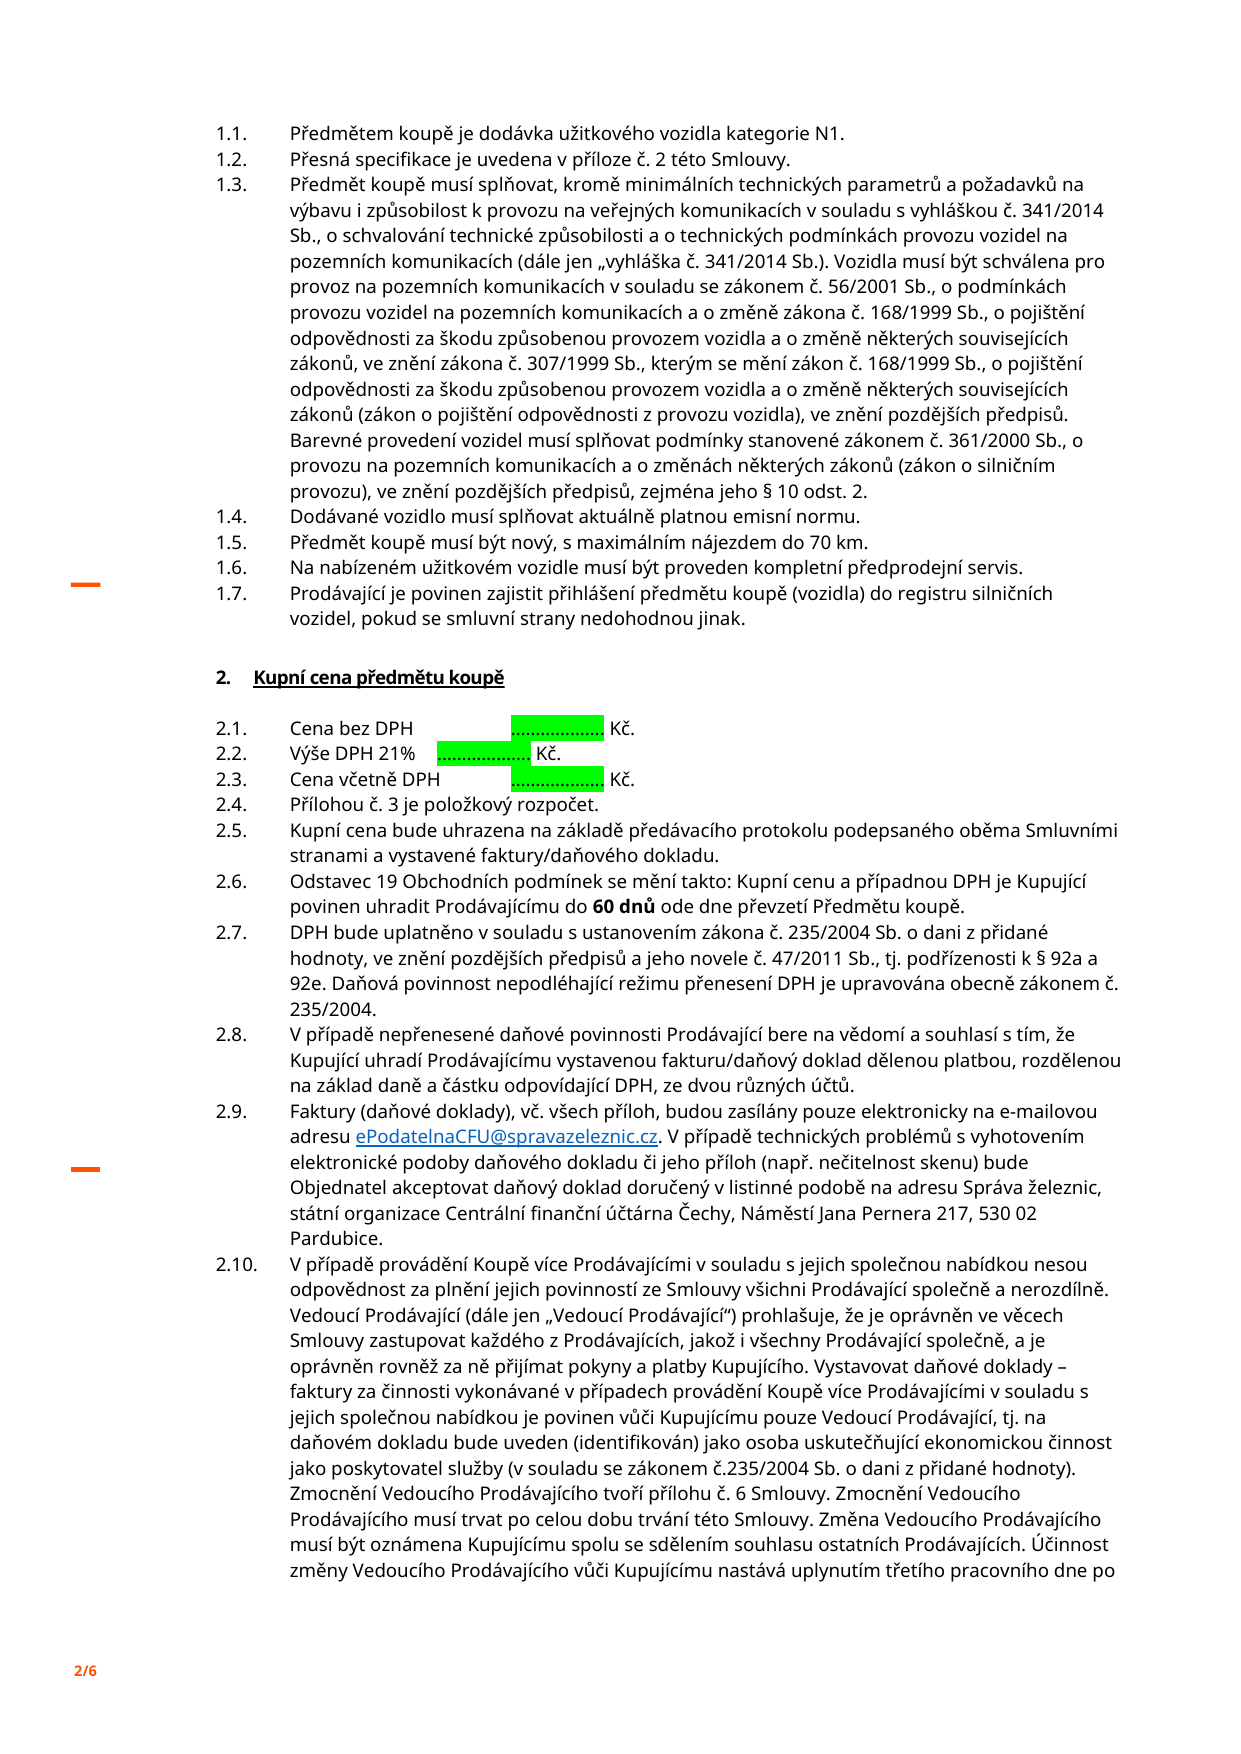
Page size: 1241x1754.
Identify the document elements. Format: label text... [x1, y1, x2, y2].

list Přesná specifikace je uvedena v příloze č. 2 této Smlouvy. [216, 146, 1122, 172]
list Dodávané vozidlo musí splňovat aktuálně platnou emisní normu. [216, 503, 1122, 529]
list Na nabízeném užitkovém vozidle musí být proveden kompletní předprodejní servis. [216, 554, 1122, 580]
list DPH bude uplatněno v souladu s ustanovením zákona č. 235/2004 Sb. o dani z přidané hodnoty, ve znění pozdějších předpisů a jeho novele č. 47/2011 Sb., tj. podřízenosti k § 92a a 92e. Daňová povinnost nepodléhající režimu přenesení DPH je upravována obecně zákonem č. 235/2004. [216, 919, 1122, 1021]
list Předmětem koupě je dodávka užitkového vozidla kategorie N1. [216, 121, 1122, 146]
subtitle Kupní cena předmětu koupě [216, 664, 1122, 690]
list Kupní cena bude uhrazena na základě předávacího protokolu podepsaného oběma Smluvními stranami a vystavené faktury/daňového dokladu. [216, 817, 1122, 868]
list Předmět koupě musí být nový, s maximálním nájezdem do 70 km. [216, 529, 1122, 554]
list Předmět koupě musí splňovat, kromě minimálních technických parametrů a požadavků na výbavu i způsobilost k provozu na veřejných komunikacích v souladu s vyhláškou č. 341/2014 Sb., o schvalování technické způsobilosti a o technických podmínkách provozu vozidel na pozemních komunikacích (dále jen „vyhláška č. 341/2014 Sb.). Vozidla musí být schválena pro provoz na pozemních komunikacích v souladu se zákonem č. 56/2001 Sb., o podmínkách provozu vozidel na pozemních komunikacích a o změně zákona č. 168/1999 Sb., o pojištění odpovědnosti za škodu způsobenou provozem vozidla a o změně některých souvisejících zákonů, ve znění zákona č. 307/1999 Sb., kterým se mění zákon č. 168/1999 Sb., o pojištění odpovědnosti za škodu způsobenou provozem vozidla a o změně některých souvisejících zákonů (zákon o pojištění odpovědnosti z provozu vozidla), ve znění pozdějších předpisů. Barevné provedení vozidel musí splňovat podmínky stanovené zákonem č. 361/2000 Sb., o provozu na pozemních komunikacích a o změnách některých zákonů (zákon o silničním provozu), ve znění pozdějších předpisů, zejména jeho § 10 odst. 2. [216, 172, 1122, 503]
list Výše DPH 21% ………………. Kč. [531, 741, 1122, 766]
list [216, 1251, 1122, 1583]
list Cena bez DPH ………………. Kč. [216, 715, 511, 741]
list Prodávající je povinen zajistit přihlášení předmětu koupě (vozidla) do registru silničních vozidel, pokud se smluvní strany nedohodnou jinak. [216, 580, 1122, 631]
list Cena bez DPH ………………. Kč. [604, 715, 1122, 741]
list Přílohou č. 3 je položkový rozpočet. [216, 792, 1122, 817]
list Faktury (daňové doklady), vč. všech příloh, budou zasílány pouze elektronicky na e-mailovou adresu ePodatelnaCFU@spravazeleznic.cz. V případě technických problémů s vyhotovením elektronické podoby daňového dokladu či jeho příloh (např. nečitelnost skenu) bude Objednatel akceptovat daňový doklad doručený v listinné podobě na adresu Správa železnic, státní organizace Centrální finanční účtárna Čechy, Náměstí Jana Pernera 217, 530 02 Pardubice. [216, 1098, 1122, 1251]
list Cena včetně DPH ………………. Kč. [604, 766, 1122, 792]
list V případě nepřenesené daňové povinnosti Prodávající bere na vědomí a souhlasí s tím, že Kupující uhradí Prodávajícímu vystavenou fakturu/daňový doklad dělenou platbou, rozdělenou na základ daně a částku odpovídající DPH, ze dvou různých účtů. [216, 1021, 1122, 1098]
list Odstavec 19 Obchodních podmínek se mění takto: Kupní cenu a případnou DPH je Kupující povinen uhradit Prodávajícímu do 60 dnů ode dne převzetí Předmětu koupě. [216, 868, 1122, 919]
list Výše DPH 21% ………………. Kč. [216, 741, 437, 766]
list Cena včetně DPH ………………. Kč. [216, 766, 511, 792]
